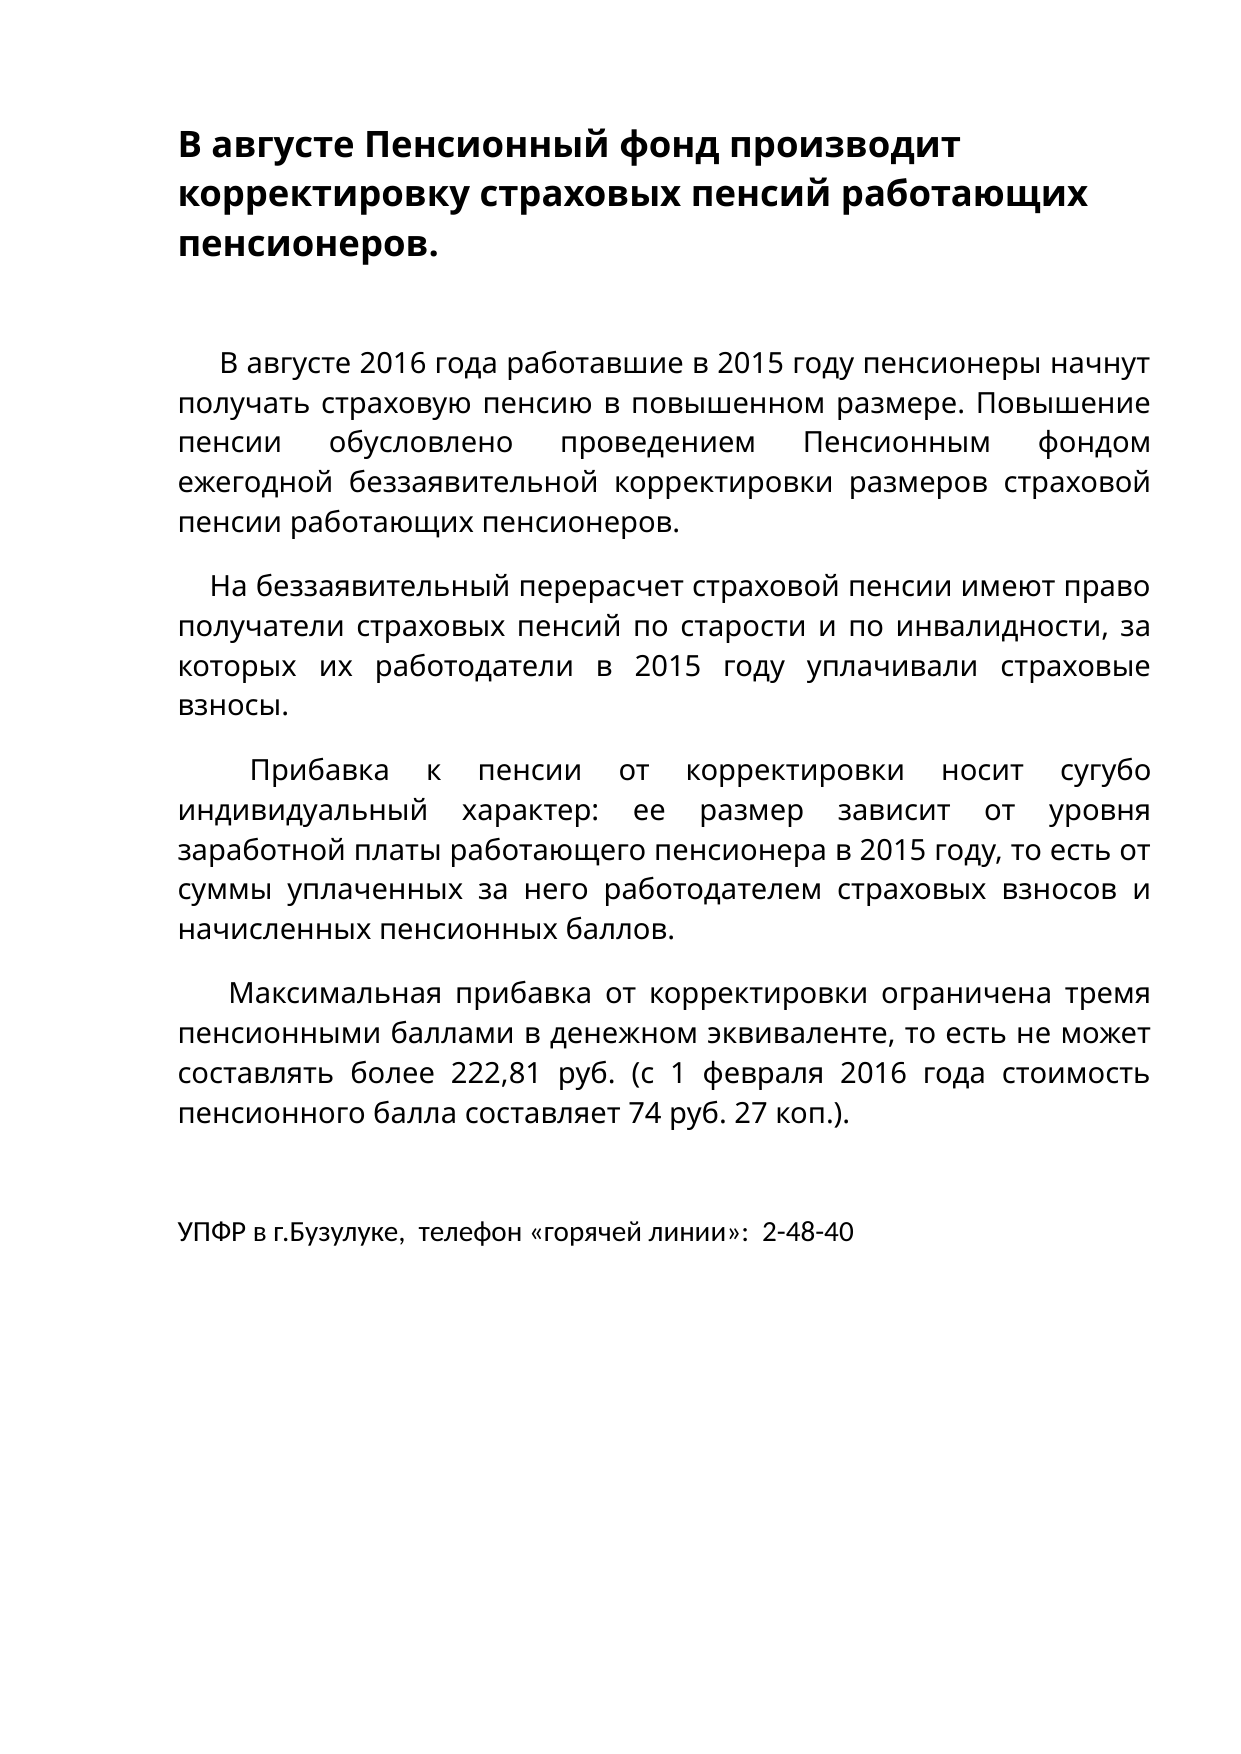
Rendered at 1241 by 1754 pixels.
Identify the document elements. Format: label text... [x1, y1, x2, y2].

text Прибавка к пенсии от корректировки носит сугубо индивидуальный характер: ее размер зависит от уровня заработной платы работающего пенсионера в 2015 году, то есть от суммы уплаченных за него работодателем страховых взносов и начисленных пенсионных баллов. [177, 749, 1152, 948]
text На беззаявительный перерасчет страховой пенсии имеют право получатели страховых пенсий по старости и по инвалидности, за которых их работодатели в 2015 году уплачивали страховые взносы. [177, 566, 1152, 724]
text УПФР в г.Бузулуке, телефон «горячей линии»: 2-48-40 [177, 1213, 1152, 1248]
text В августе Пенсионный фонд производит корректировку страховых пенсий работающих пенсионеров. [177, 118, 1152, 267]
text В августе 2016 года работавшие в 2015 году пенсионеры начнут получать страховую пенсию в повышенном размере. Повышение пенсии обусловлено проведением Пенсионным фондом ежегодной беззаявительной корректировки размеров страховой пенсии работающих пенсионеров. [177, 342, 1152, 541]
text Максимальная прибавка от корректировки ограничена тремя пенсионными баллами в денежном эквиваленте, то есть не может составлять более 222,81 руб. (с 1 февраля 2016 года стоимость пенсионного балла составляет 74 руб. 27 коп.). [177, 973, 1152, 1132]
